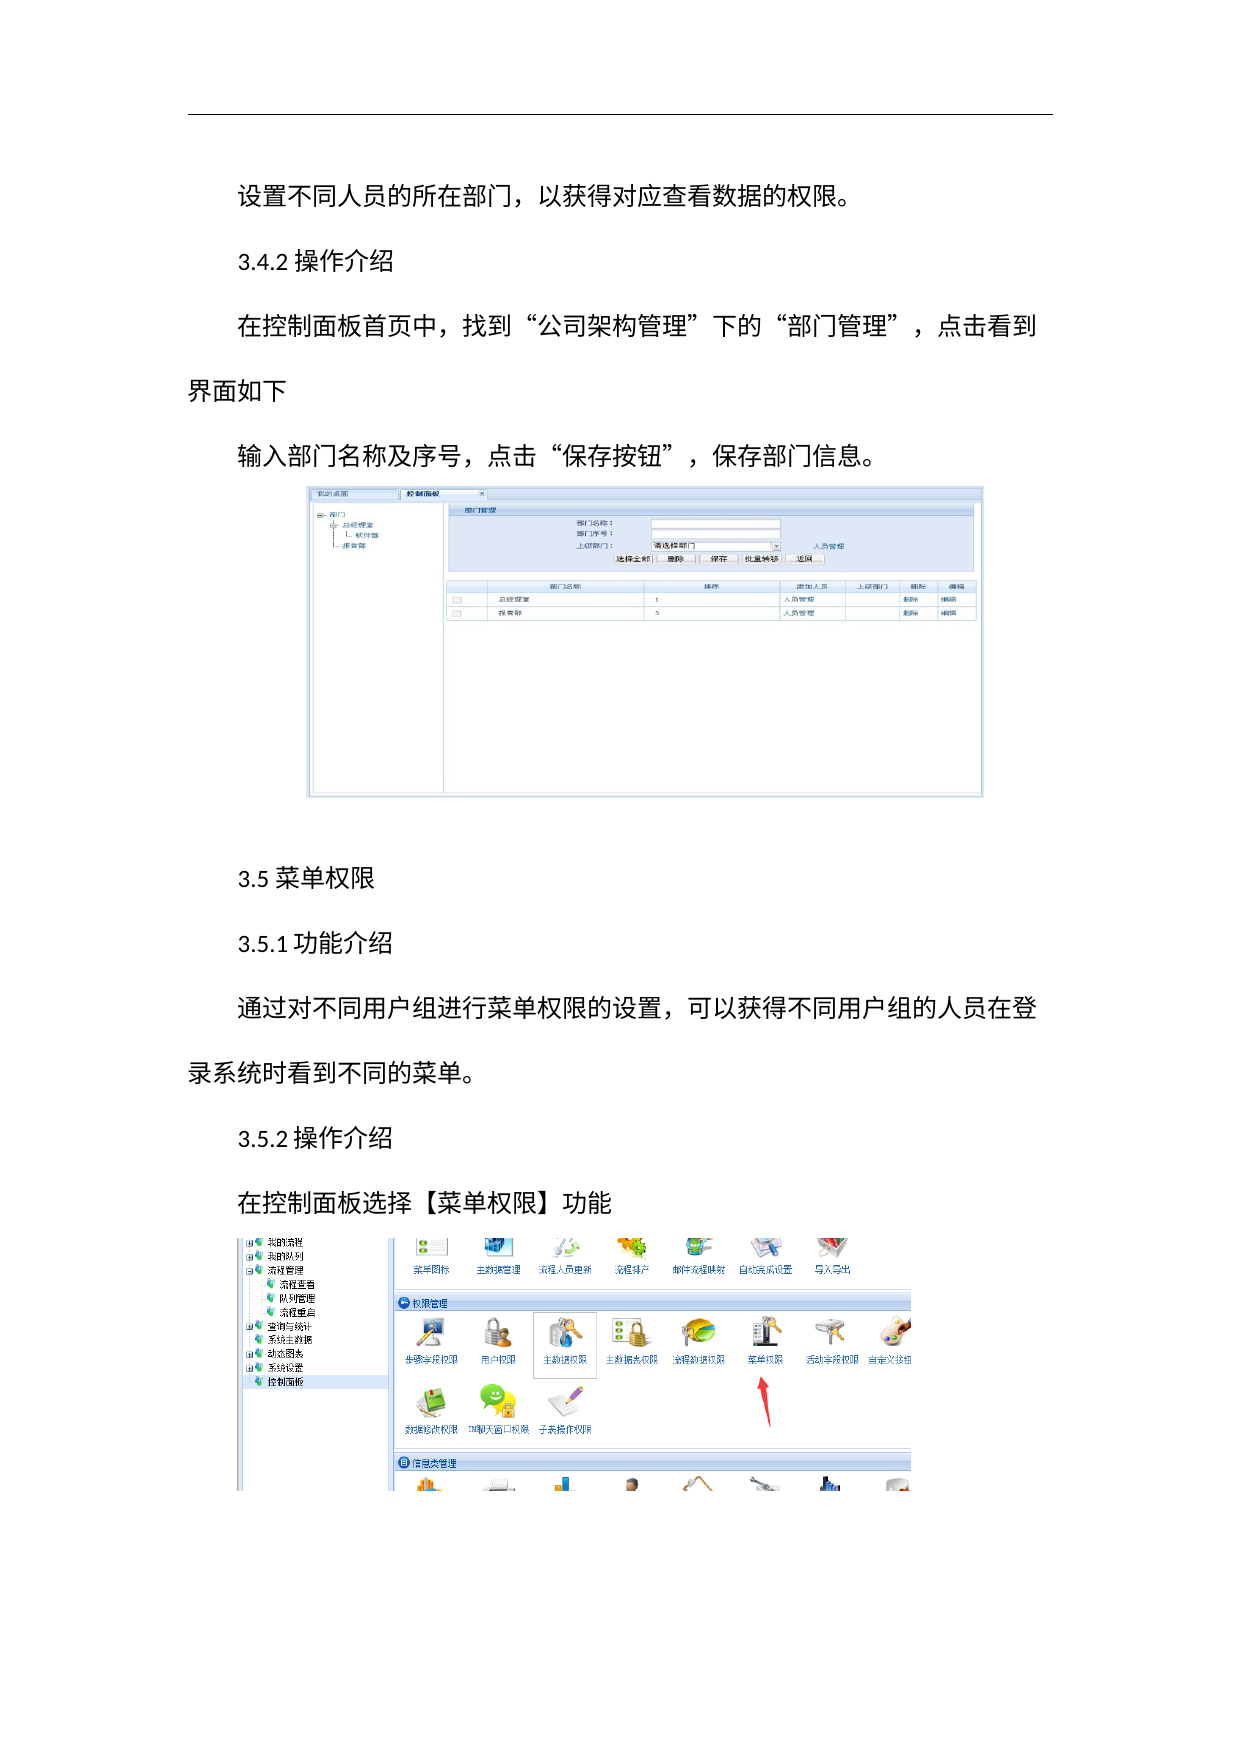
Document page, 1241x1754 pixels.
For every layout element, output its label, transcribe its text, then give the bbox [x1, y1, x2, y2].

text 设置不同人员的所在部门，以获得对应查看数据的权限。 [237, 162, 1053, 227]
picture [237, 1238, 911, 1491]
picture [306, 486, 984, 798]
text 操作介绍 [237, 227, 1053, 292]
text 在控制面板选择【菜单权限】功能 [187, 1169, 1053, 1234]
text 操作介绍 [187, 1104, 1053, 1169]
text 3.5 菜单权限 [187, 844, 1053, 909]
text 在控制面板首页中，找到“公司架构管理”下的“部门管理”，点击看到界面如下 [187, 292, 1053, 422]
text 功能介绍 [187, 909, 1053, 974]
text 通过对不同用户组进行菜单权限的设置，可以获得不同用户组的人员在登录系统时看到不同的菜单。 [187, 974, 1053, 1104]
text 输入部门名称及序号，点击“保存按钮”，保存部门信息。 [187, 422, 1053, 487]
